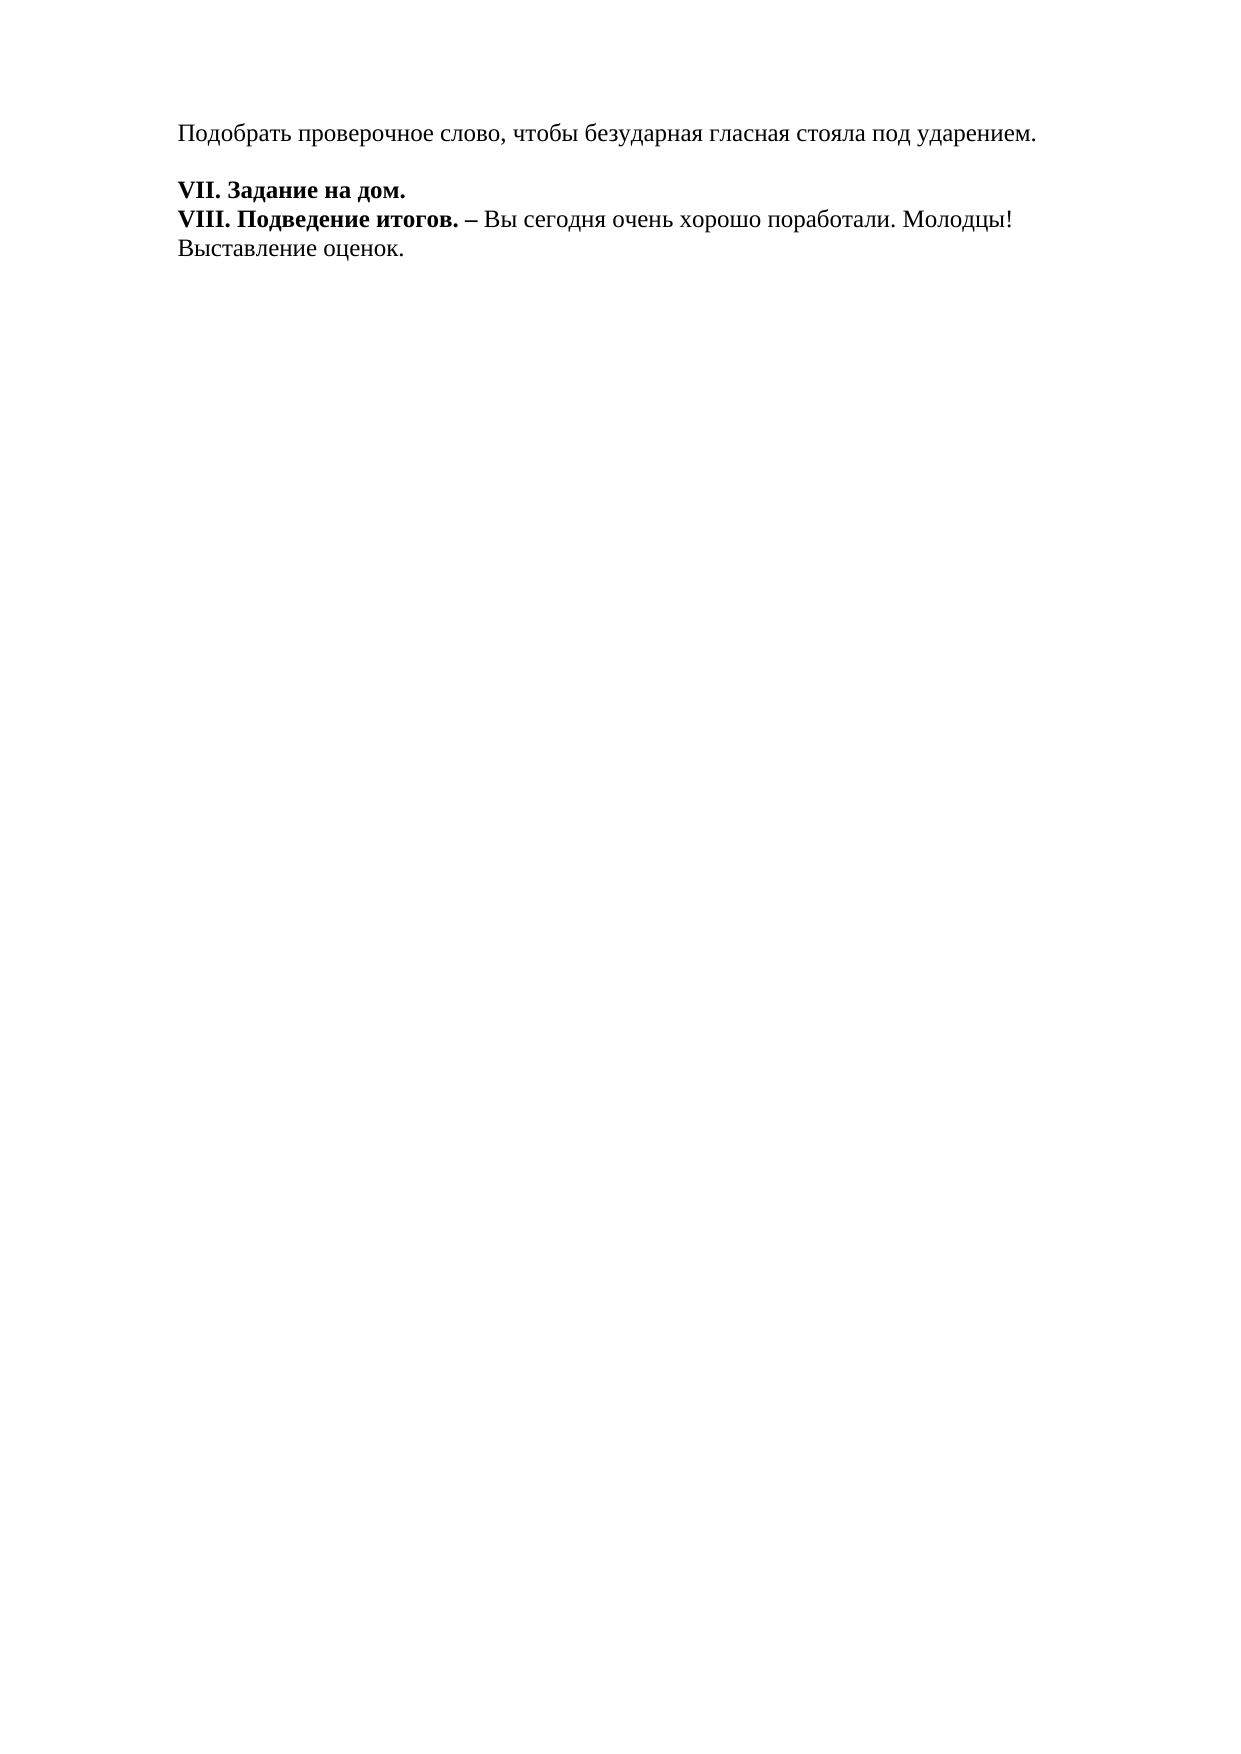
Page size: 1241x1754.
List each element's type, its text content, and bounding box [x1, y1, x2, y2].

text Подобрать проверочное слово, чтобы безударная гласная стояла под ударением. [177, 118, 1152, 147]
text VII. Задание на дом. [177, 176, 1152, 204]
text Выставление оценок. [177, 233, 1152, 262]
text VIII. Подведение итогов. – Вы сегодня очень хорошо поработали. Молодцы! [177, 204, 1152, 233]
